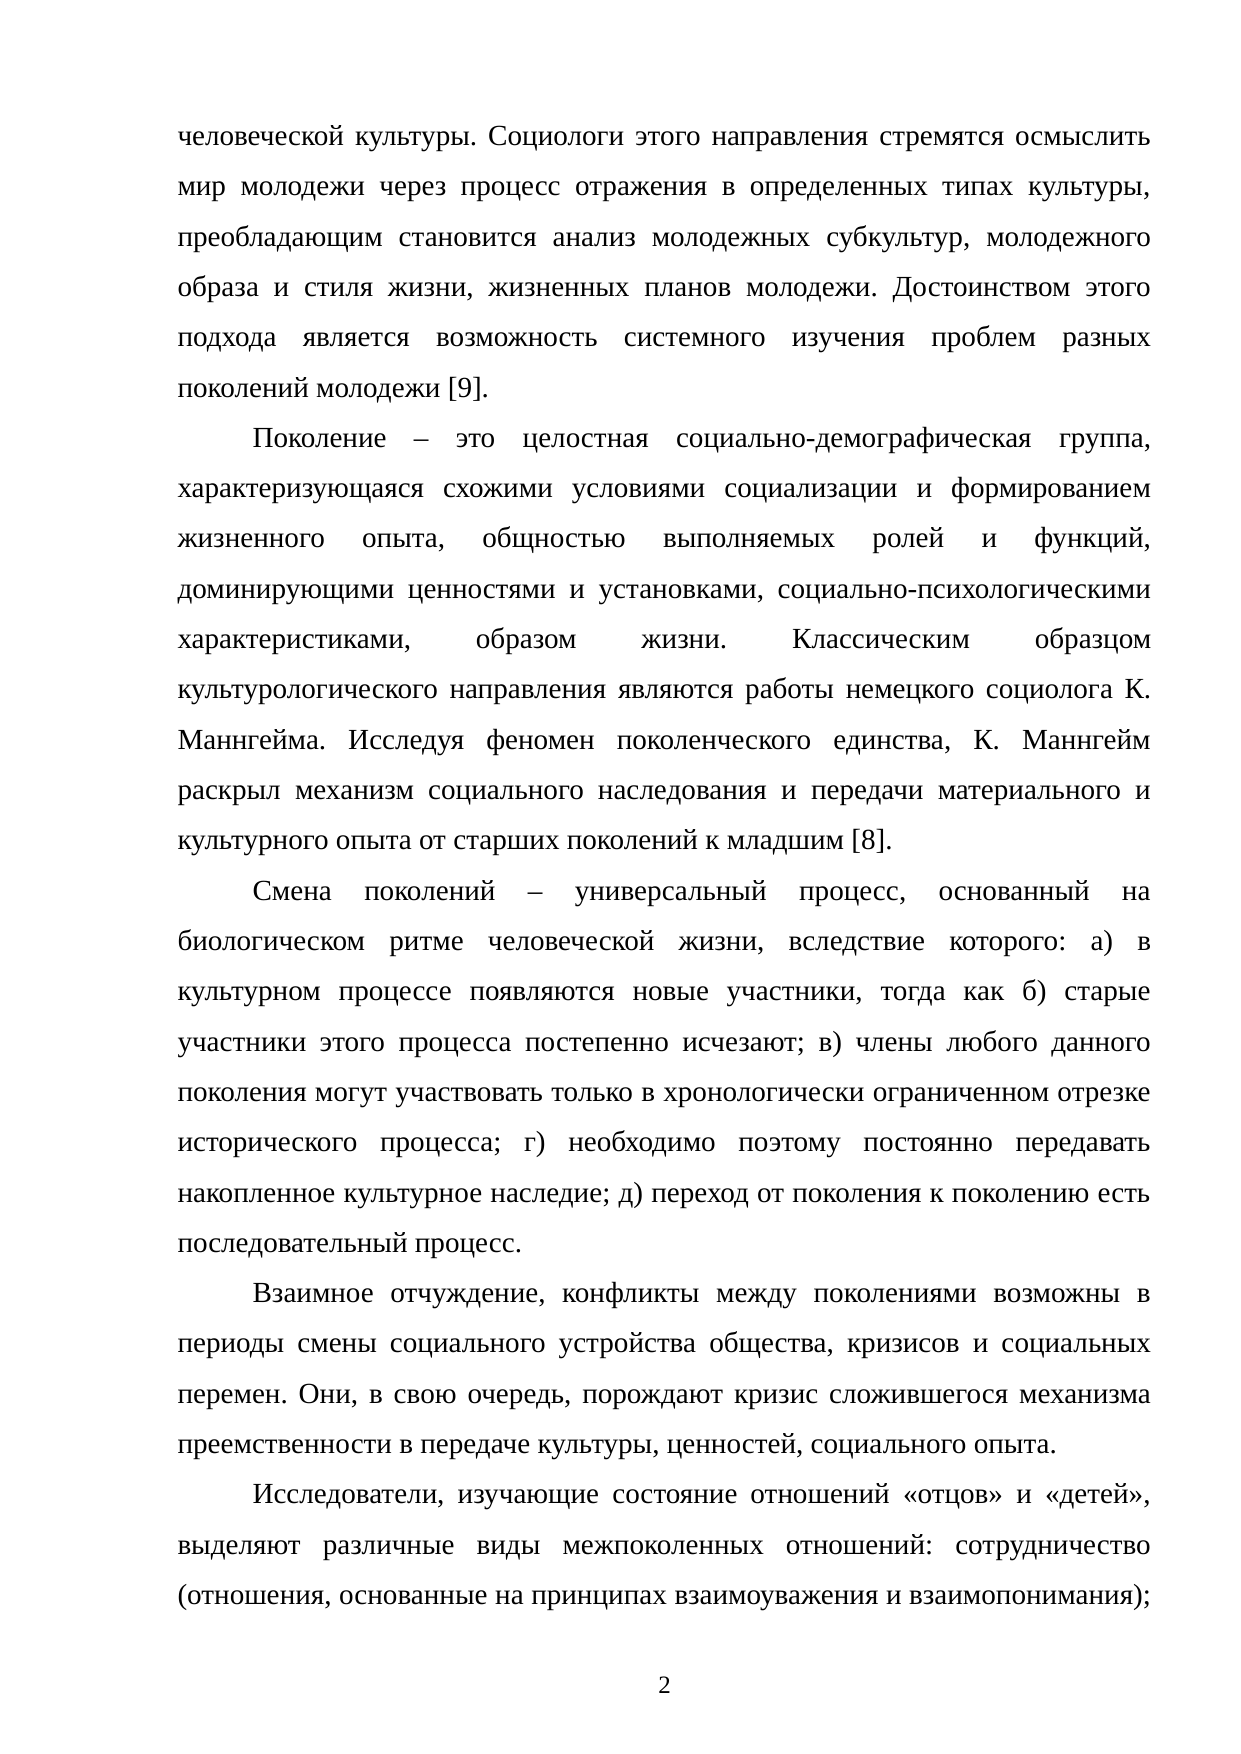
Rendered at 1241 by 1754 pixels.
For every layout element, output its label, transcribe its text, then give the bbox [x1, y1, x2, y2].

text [177, 118, 1152, 403]
text Взаимное отчуждение, конфликты между поколениями возможны в периоды смены социального устройства общества, кризисов и социальных перемен. Они, в свою очередь, порождают кризис сложившегося механизма преемственности в передаче культуры, ценностей, социального опыта. [177, 1275, 1152, 1460]
text Смена поколений – универсальный процесс, основанный на биологическом ритме человеческой жизни, вследствие которого: а) в культурном процессе появляются новые участники, тогда как б) старые участники этого процесса постепенно исчезают; в) члены любого данного поколения могут участвовать только в хронологически ограниченном отрезке исторического процесса; г) необходимо поэтому постоянно передавать накопленное культурное наследие; д) переход от поколения к поколению есть последовательный процесс. [177, 873, 1152, 1258]
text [177, 1477, 1152, 1611]
text Поколение – это целостная социально-демографическая группа, характеризующаяся схожими условиями социализации и формированием жизненного опыта, общностью выполняемых ролей и функций, доминирующими ценностями и установками, социально-психологическими характеристиками, образом жизни. Классическим образцом культурологического направления являются работы немецкого социолога К. Маннгейма. Исследуя феномен поколенческого единства, К. Маннгейм раскрыл механизм социального наследования и передачи материального и культурного опыта от старших поколений к младшим [8]. [177, 420, 1152, 856]
